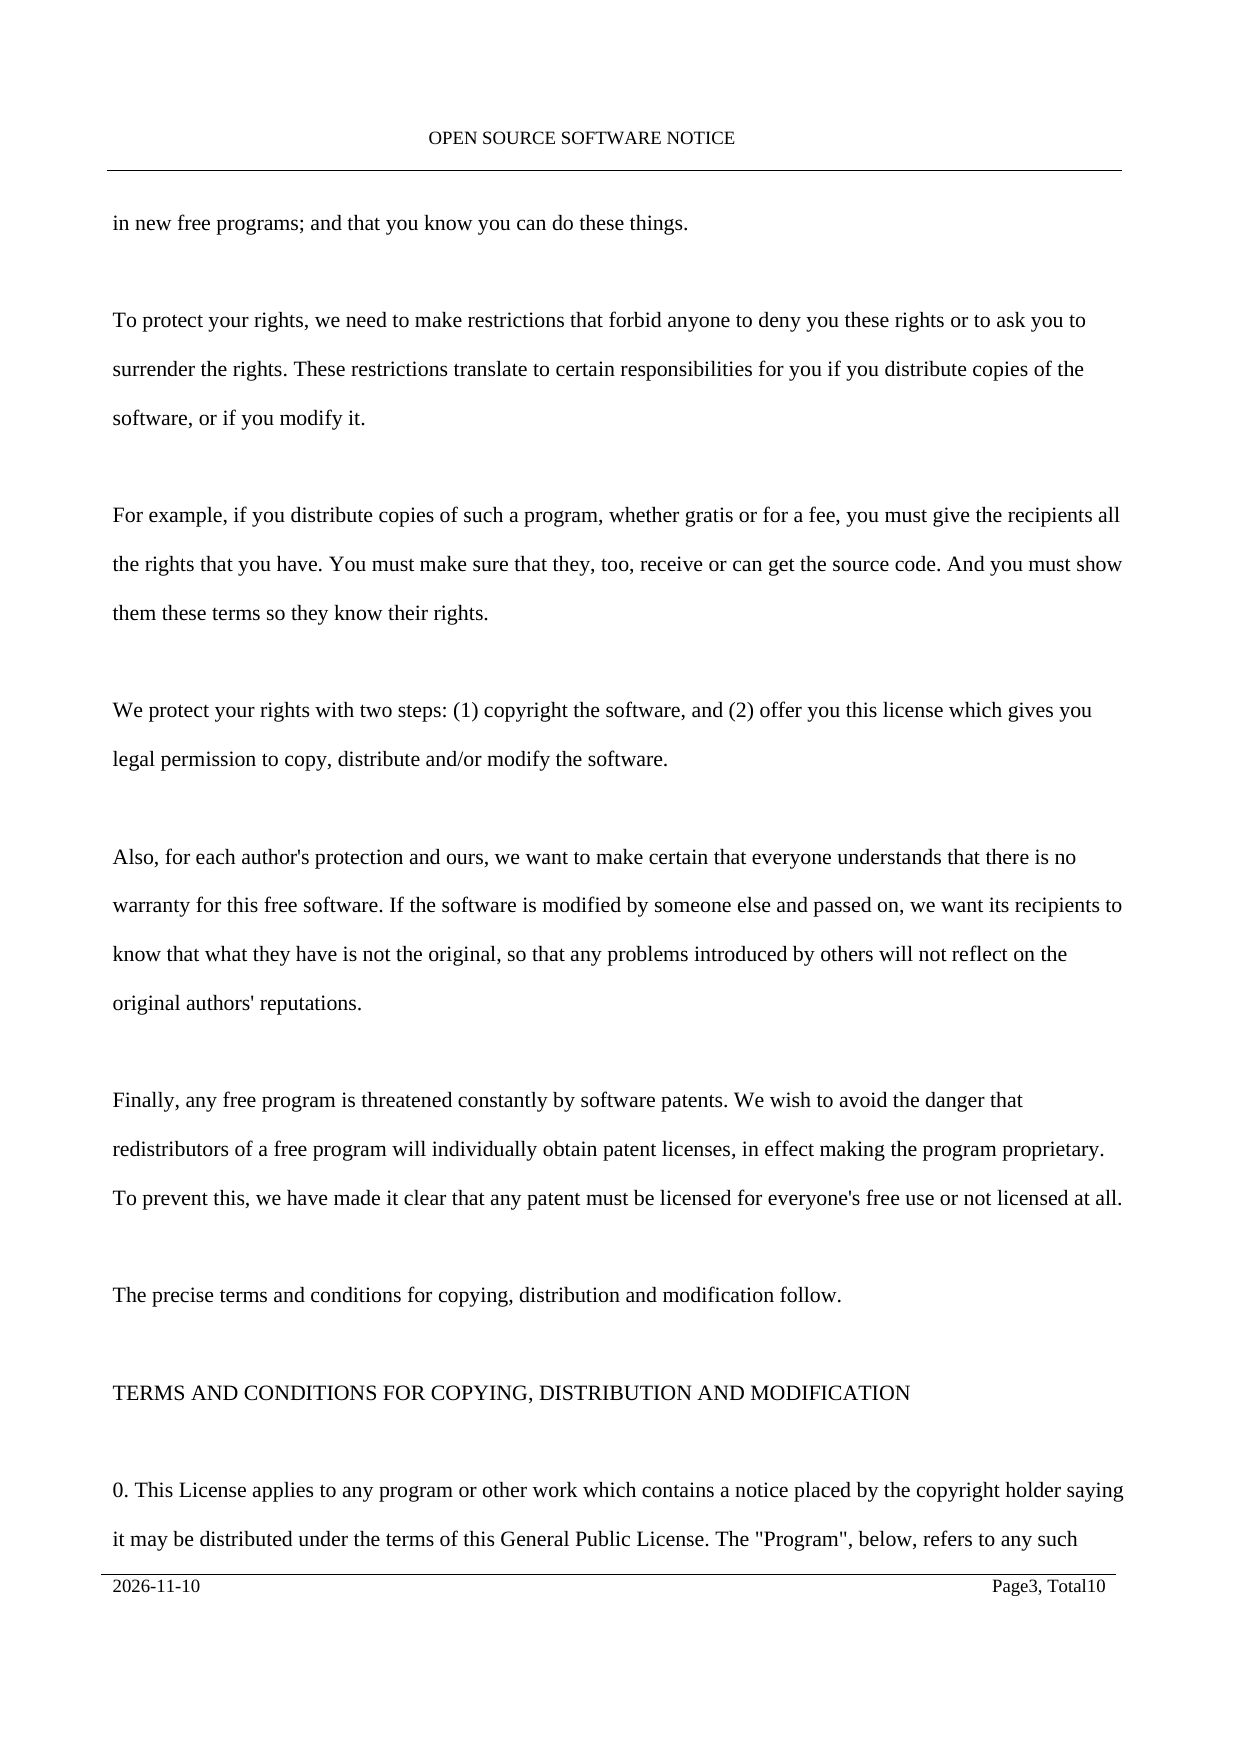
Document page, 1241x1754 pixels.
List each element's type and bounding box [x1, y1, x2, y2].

text [112, 206, 1128, 1555]
